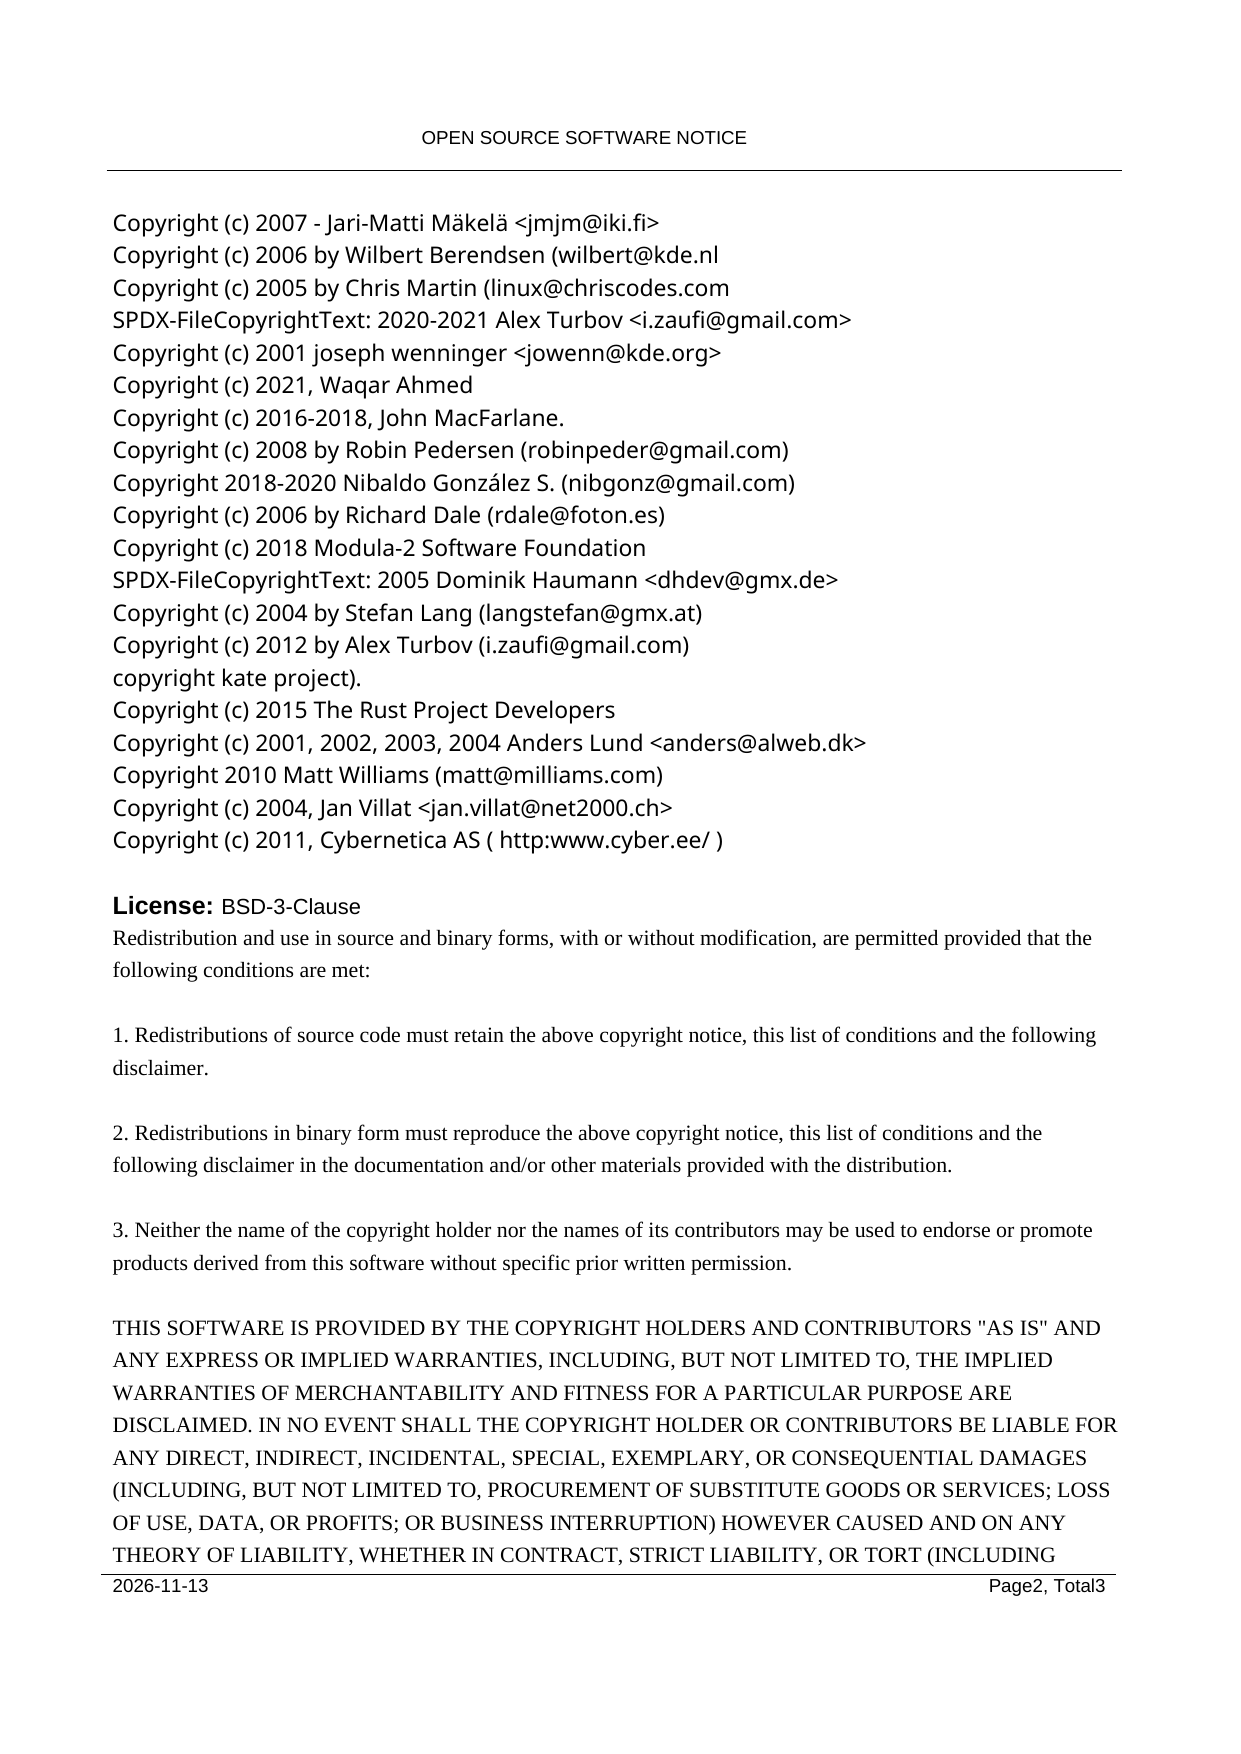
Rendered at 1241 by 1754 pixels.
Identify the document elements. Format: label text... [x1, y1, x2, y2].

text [112, 921, 1128, 1571]
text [112, 206, 1128, 889]
text License: BSD-3-Clause [112, 889, 1128, 921]
